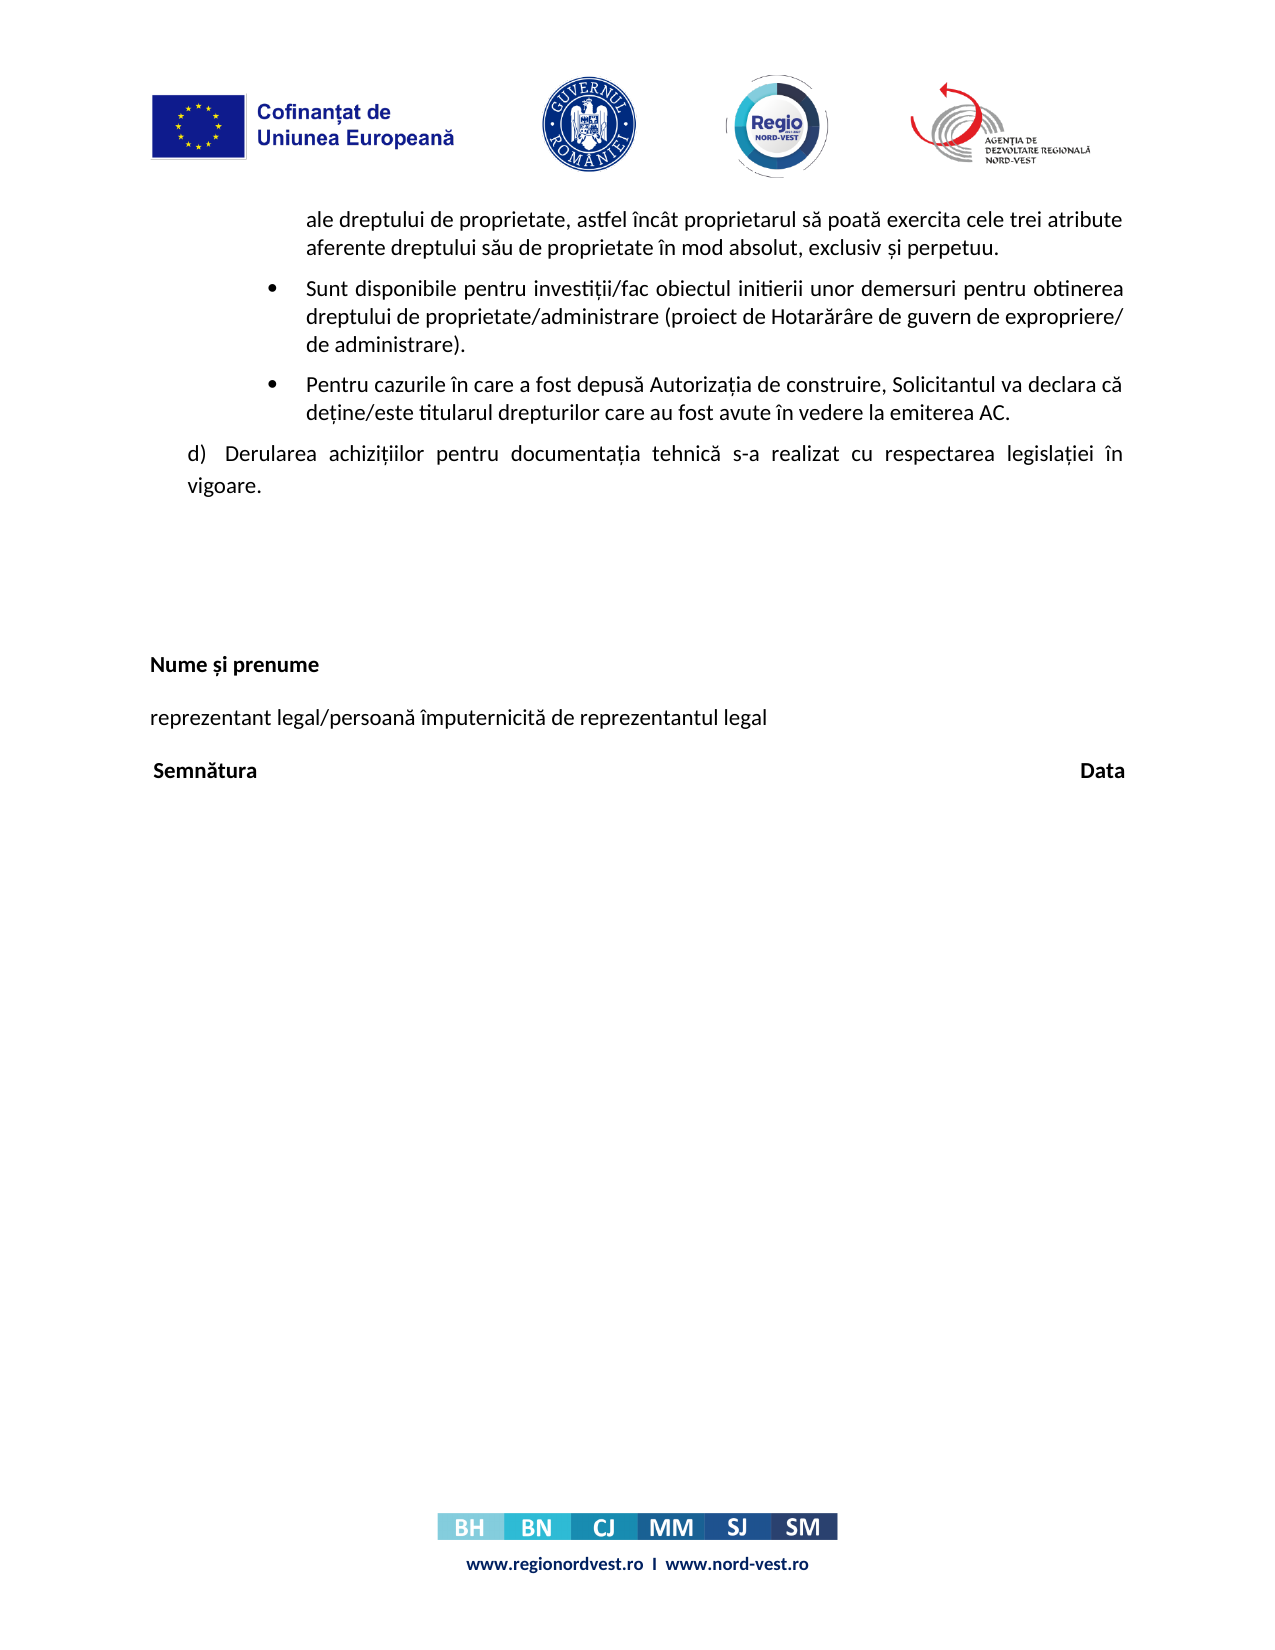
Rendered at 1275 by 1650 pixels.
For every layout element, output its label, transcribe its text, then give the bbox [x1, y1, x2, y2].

text Semnătura Data [150, 756, 1125, 784]
list Pentru cazurile în care a fost depusă Autorizația de construire, Solicitantul va declara că deține/este titularul drepturilor care au fost avute în vedere la emiterea AC. [268, 370, 1125, 426]
picture [150, 75, 1091, 178]
list Derularea achizițiilor pentru documentația tehnică s-a realizat cu respectarea legislației în vigoare. [187, 439, 1125, 499]
text Nume și prenume [150, 650, 1125, 678]
text reprezentant legal/persoană împuternicită de reprezentantul legal [150, 703, 1125, 731]
picture [437, 1513, 838, 1540]
list Sunt disponibile pentru investiții/fac obiectul initierii unor demersuri pentru obtinerea dreptului de proprietate/administrare (proiect de Hotarărâre de guvern de expropriere/ de administrare). [268, 274, 1125, 358]
